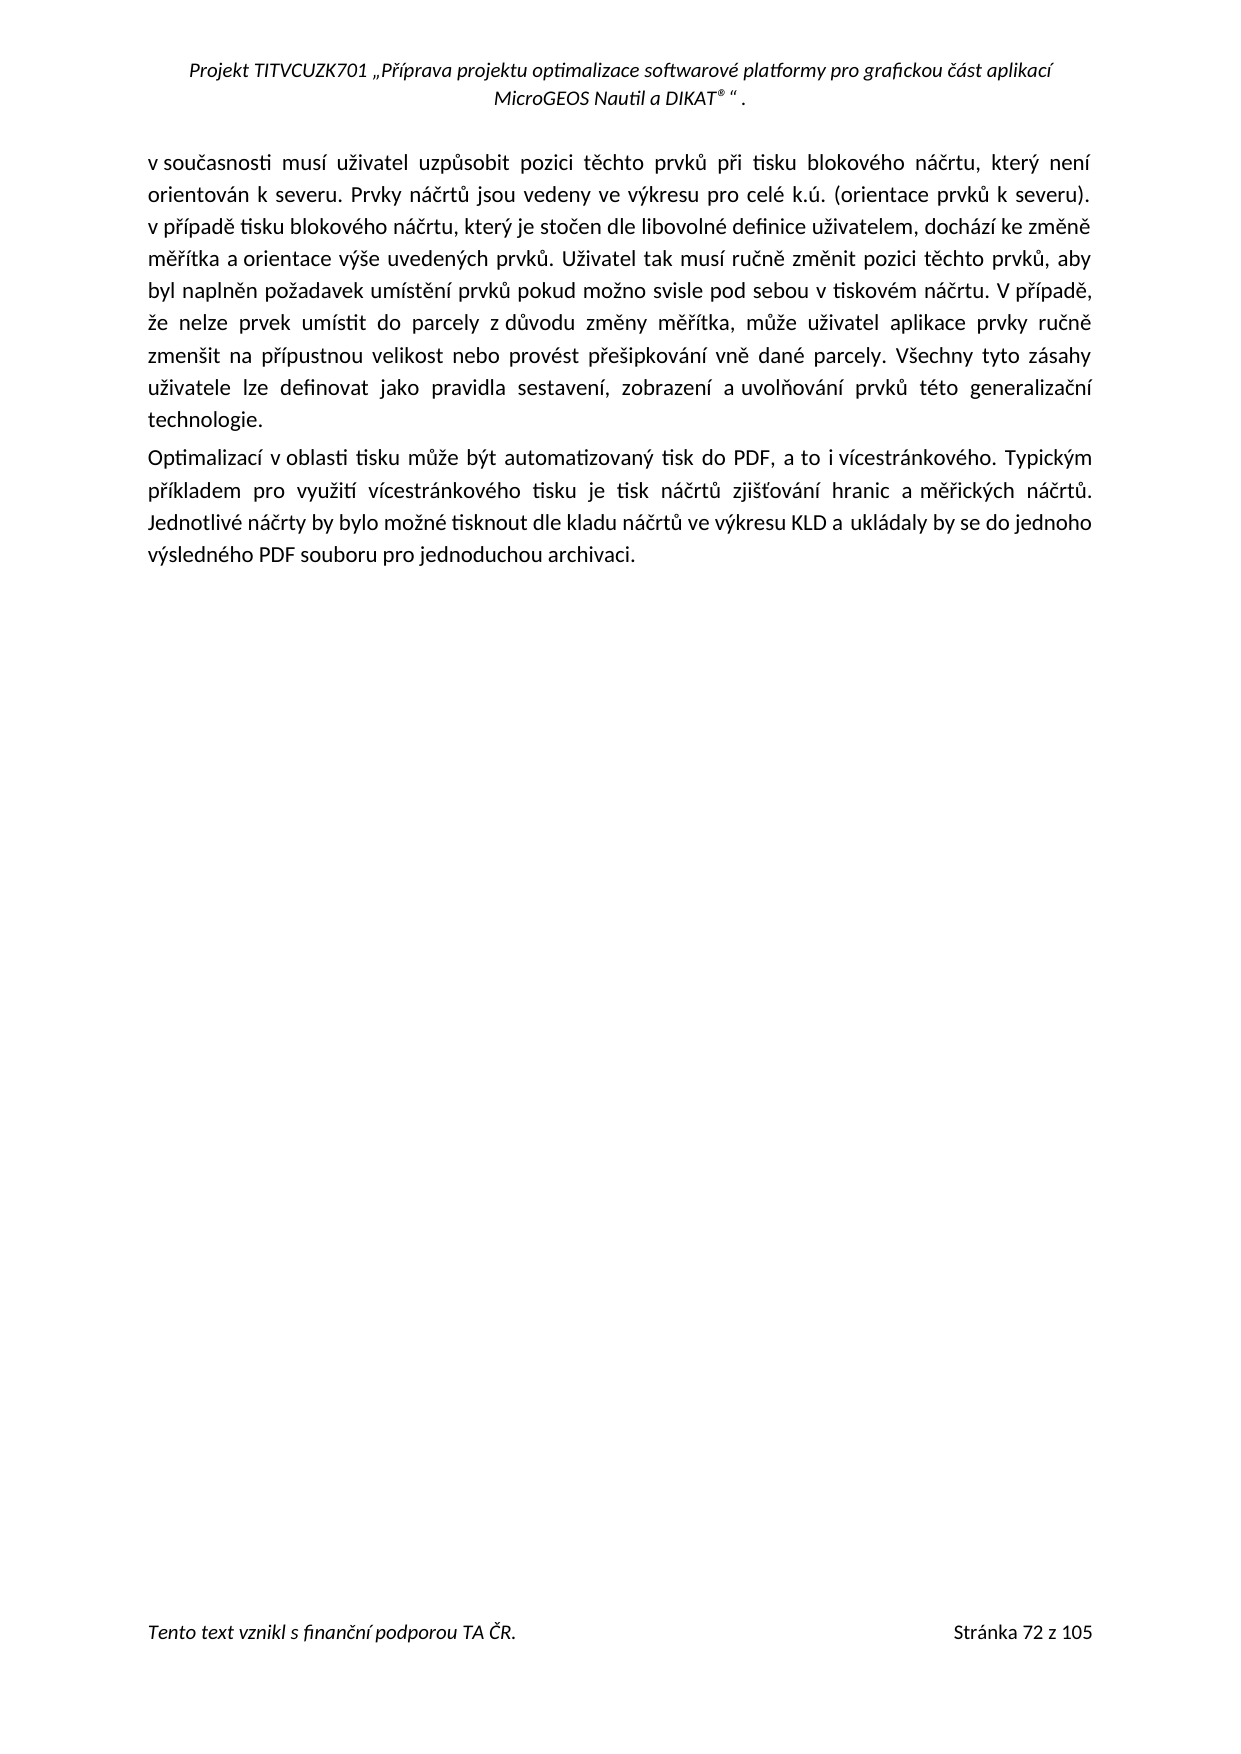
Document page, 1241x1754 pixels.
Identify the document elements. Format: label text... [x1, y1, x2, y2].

text Optimalizací v oblasti tisku může být automatizovaný tisk do PDF, a to i vícestránkového. Typickým příkladem pro využití vícestránkového tisku je tisk náčrtů zjišťování hranic a měřických náčrtů. Jednotlivé náčrty by bylo možné tisknout dle kladu náčrtů ve výkresu KLD a ukládaly by se do jednoho výsledného PDF souboru pro jednoduchou archivaci. [148, 443, 1093, 568]
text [148, 148, 1093, 433]
